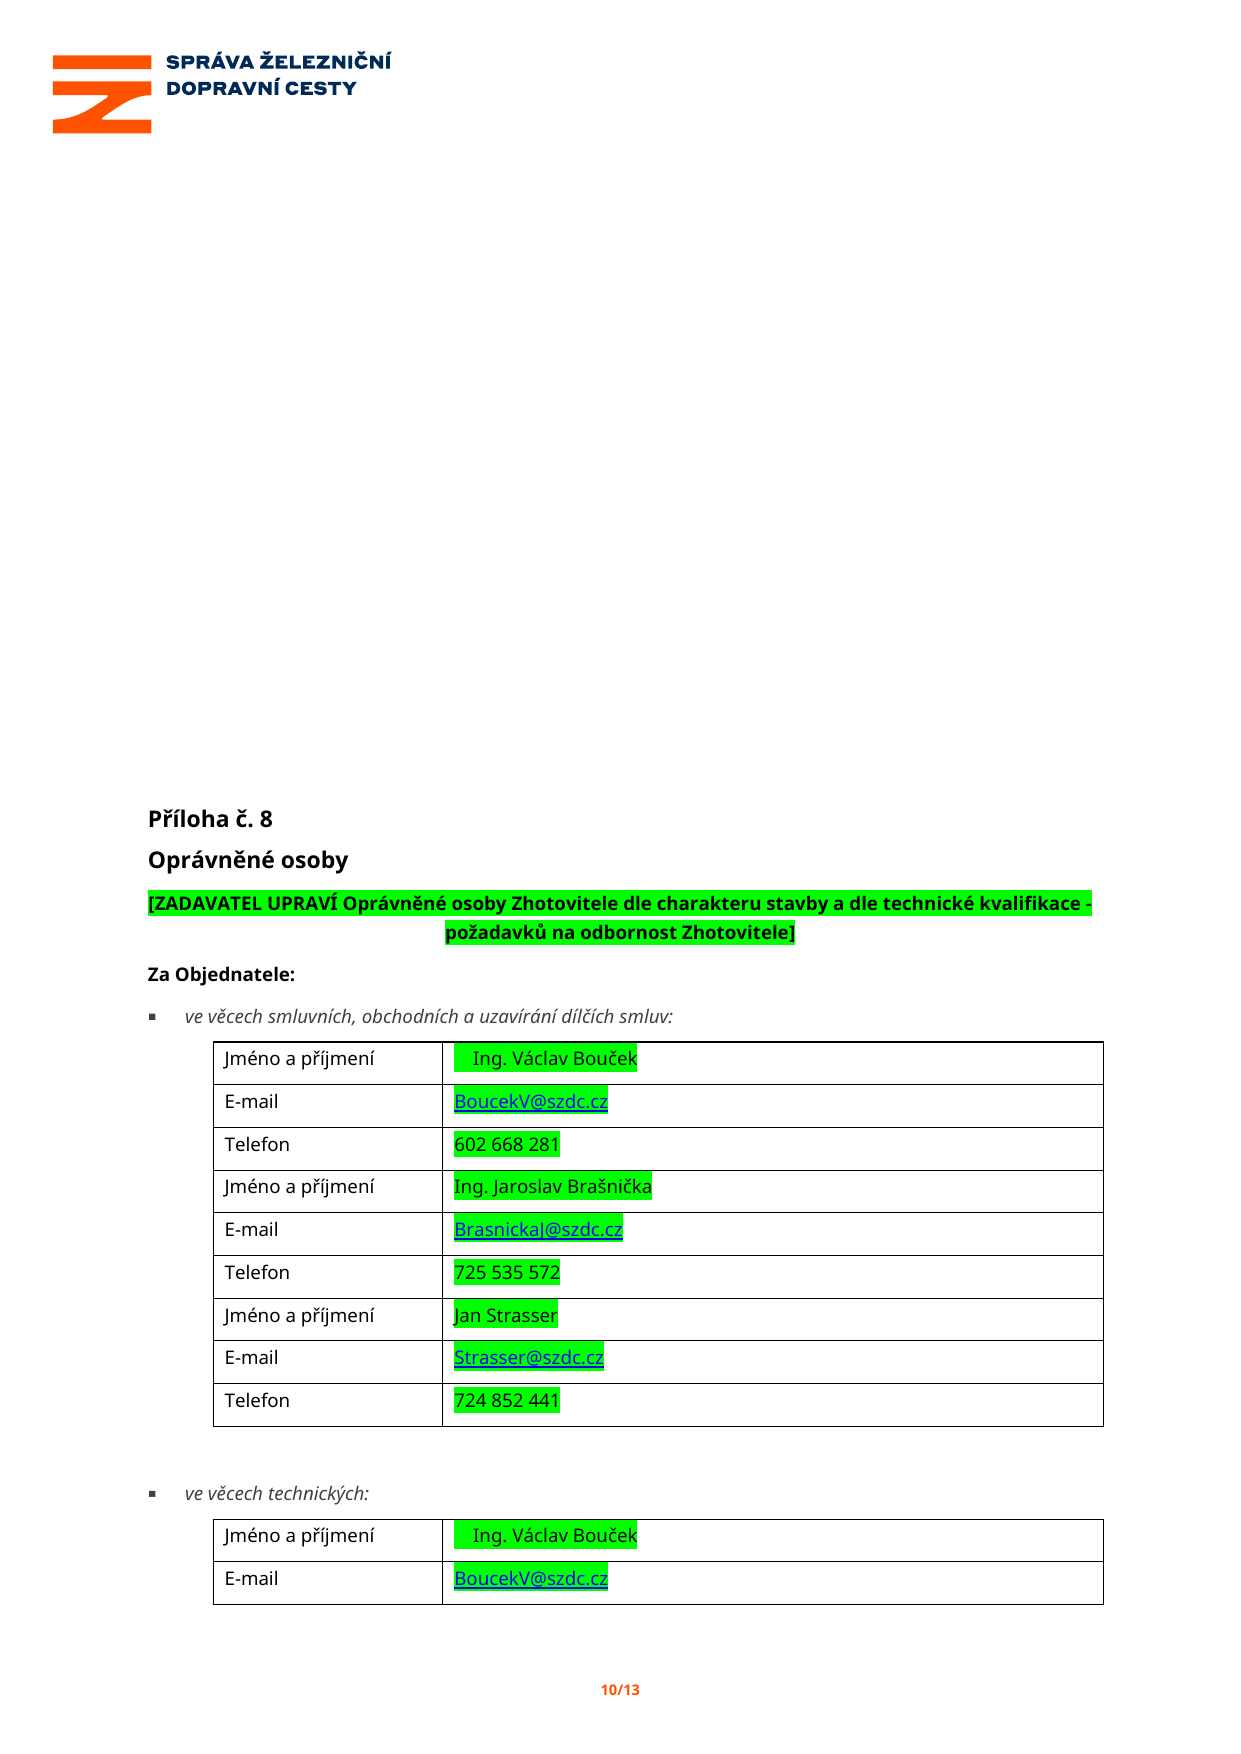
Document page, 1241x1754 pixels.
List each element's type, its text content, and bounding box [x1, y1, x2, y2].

text [ZADAVATEL UPRAVÍ Oprávněné osoby Zhotovitele dle charakteru stavby a dle technické kvalifikace - požadavků na odbornost Zhotovitele] [148, 887, 1093, 946]
table_cell 724 852 441 [443, 1384, 1103, 1426]
table_cell Strasser@szdc.cz [443, 1341, 1103, 1383]
table_header Jméno a příjmení [214, 1043, 442, 1084]
table_cell Jméno a příjmení [214, 1299, 442, 1340]
table_cell Jméno a příjmení [214, 1171, 442, 1212]
table_cell Telefon [214, 1256, 442, 1298]
text Příloha č. 8 [148, 804, 1093, 833]
table_cell BoucekV@szdc.cz [443, 1085, 1103, 1127]
table_header Ing. Václav Bouček [443, 1043, 1103, 1084]
subtitle ve věcech smluvních, obchodních a uzavírání dílčích smluv: [148, 1000, 1093, 1029]
table_cell Ing. Jaroslav Brašnička [443, 1171, 1103, 1212]
table_cell Telefon [214, 1384, 442, 1426]
subtitle ve věcech technických: [148, 1477, 1093, 1506]
table_cell E-mail [214, 1562, 442, 1604]
table_cell BoucekV@szdc.cz [443, 1562, 1103, 1604]
text Oprávněné osoby [148, 846, 1093, 875]
table_cell BrasnickaJ@szdc.cz [443, 1213, 1103, 1255]
table_cell E-mail [214, 1213, 442, 1255]
table_header Ing. Václav Bouček [443, 1520, 1103, 1561]
table_header Jméno a příjmení [214, 1520, 442, 1561]
text Za Objednatele: [148, 958, 1093, 987]
table_cell Telefon [214, 1128, 442, 1169]
table_cell E-mail [214, 1341, 442, 1383]
table_cell 602 668 281 [443, 1128, 1103, 1169]
table_cell 725 535 572 [443, 1256, 1103, 1298]
table_cell E-mail [214, 1085, 442, 1127]
table_cell Jan Strasser [443, 1299, 1103, 1340]
